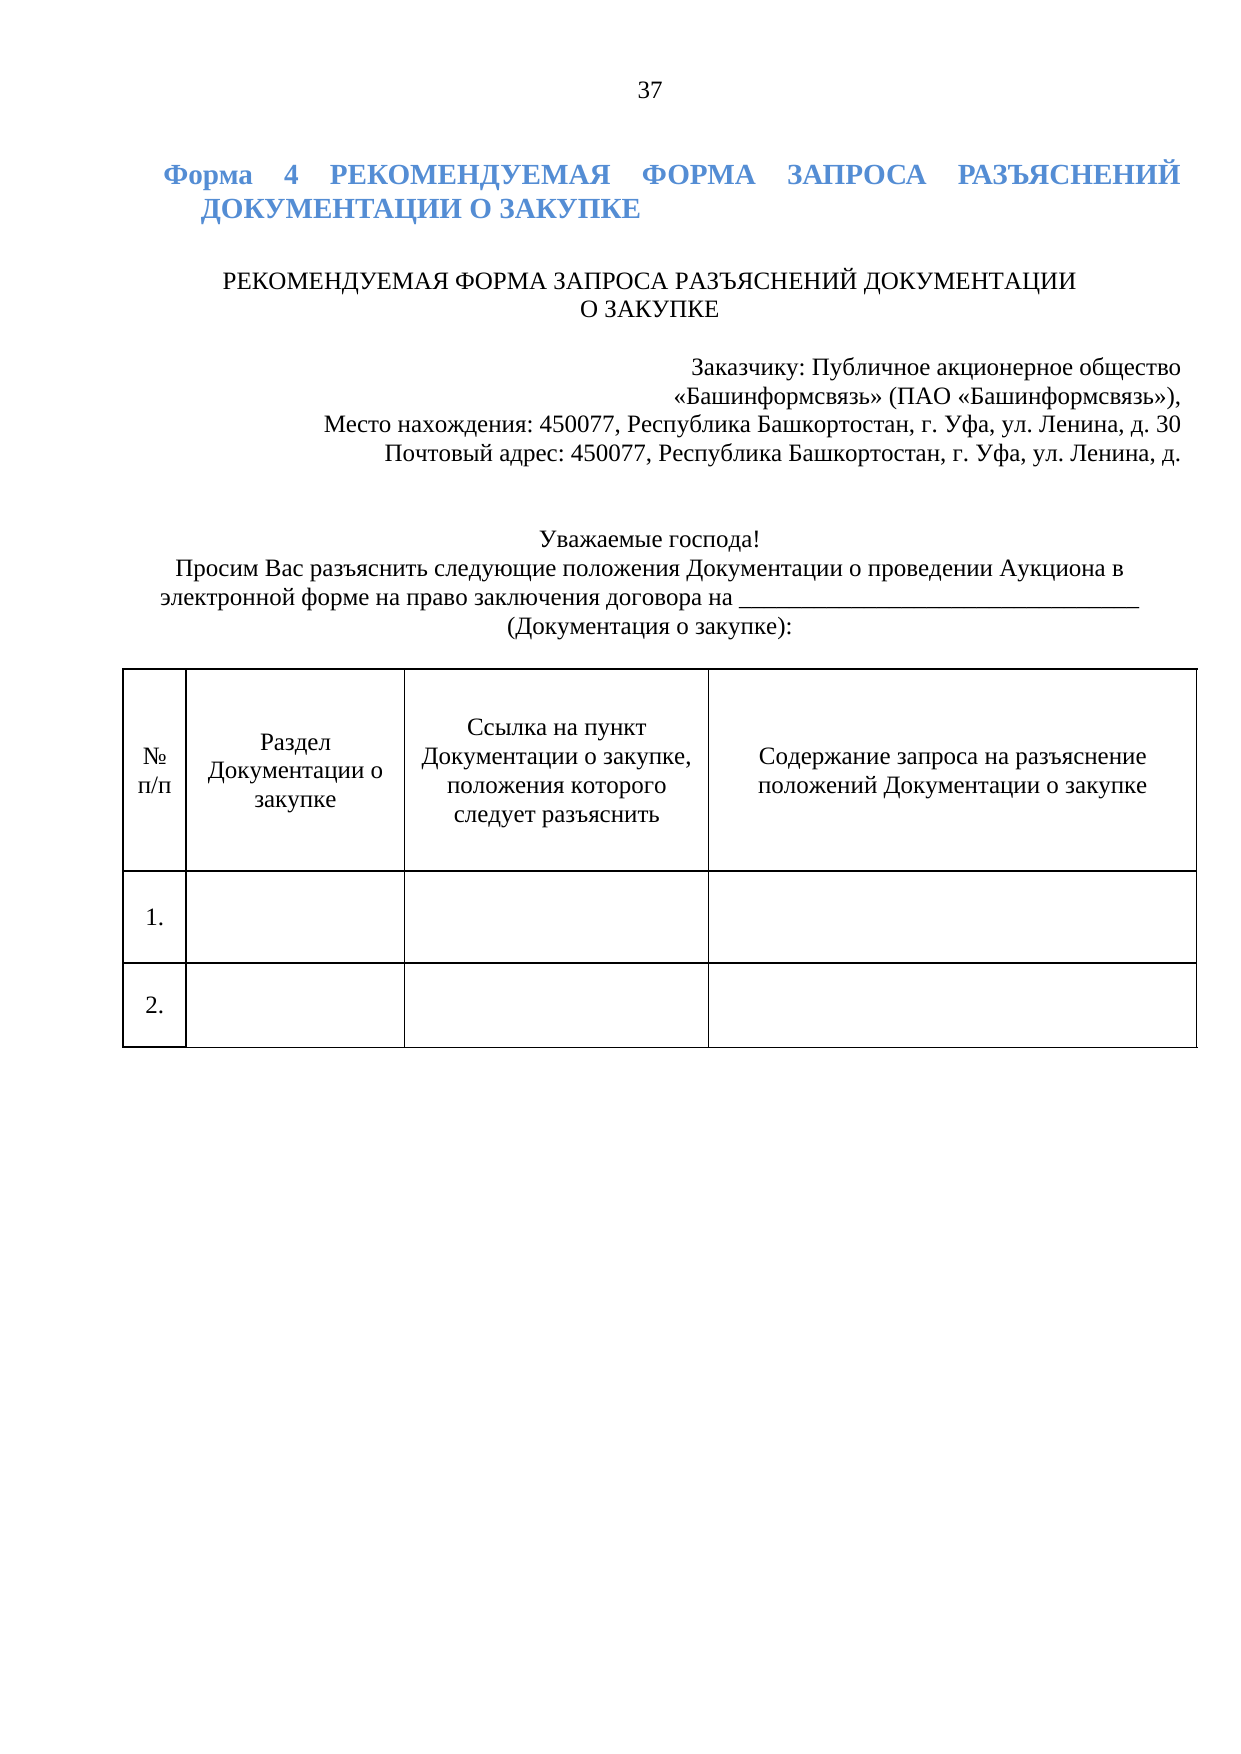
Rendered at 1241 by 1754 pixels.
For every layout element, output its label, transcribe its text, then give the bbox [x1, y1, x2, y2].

table_header Ссылка на пункт Документации о закупке, положения которого следует разъяснить [405, 670, 708, 870]
text Почтовый адрес: 450077, Республика Башкортостан, г. Уфа, ул. Ленина, д. [118, 438, 1181, 467]
text Место нахождения: 450077, Республика Башкортостан, г. Уфа, ул. Ленина, д. 30 [118, 409, 1181, 438]
text О ЗАКУПКЕ [118, 294, 1181, 323]
text Форма 4 РЕКОМЕНДУЕМАЯ ФОРМА ЗАПРОСА РАЗЪЯСНЕНИЙ ДОКУМЕНТАЦИИ О ЗАКУПКЕ [163, 157, 1181, 224]
table_cell [187, 872, 404, 962]
table_header Раздел Документации о закупке [187, 670, 404, 870]
text РЕКОМЕНДУЕМАЯ ФОРМА ЗАПРОСА РАЗЪЯСНЕНИЙ ДОКУМЕНТАЦИИ [118, 266, 1181, 294]
table_cell 2. [124, 964, 185, 1046]
table_cell 1. [124, 872, 185, 962]
table_cell [405, 872, 708, 962]
text Просим Вас разъяснить следующие положения Документации о проведении Аукциона в электронной форме на право заключения договора на ________________________________ (Документация о закупке): [118, 553, 1181, 639]
text Заказчику: Публичное акционерное общество [118, 352, 1181, 381]
text Уважаемые господа! [118, 524, 1181, 553]
table_header № п/п [124, 670, 185, 870]
table_cell [187, 964, 404, 1046]
table_header Содержание запроса на разъяснение положений Документации о закупке [709, 670, 1196, 870]
table_cell [405, 964, 708, 1046]
table_cell [709, 964, 1196, 1046]
table_cell [709, 872, 1196, 962]
text «Башинформсвязь» (ПАО «Башинформсвязь»), [118, 381, 1181, 409]
